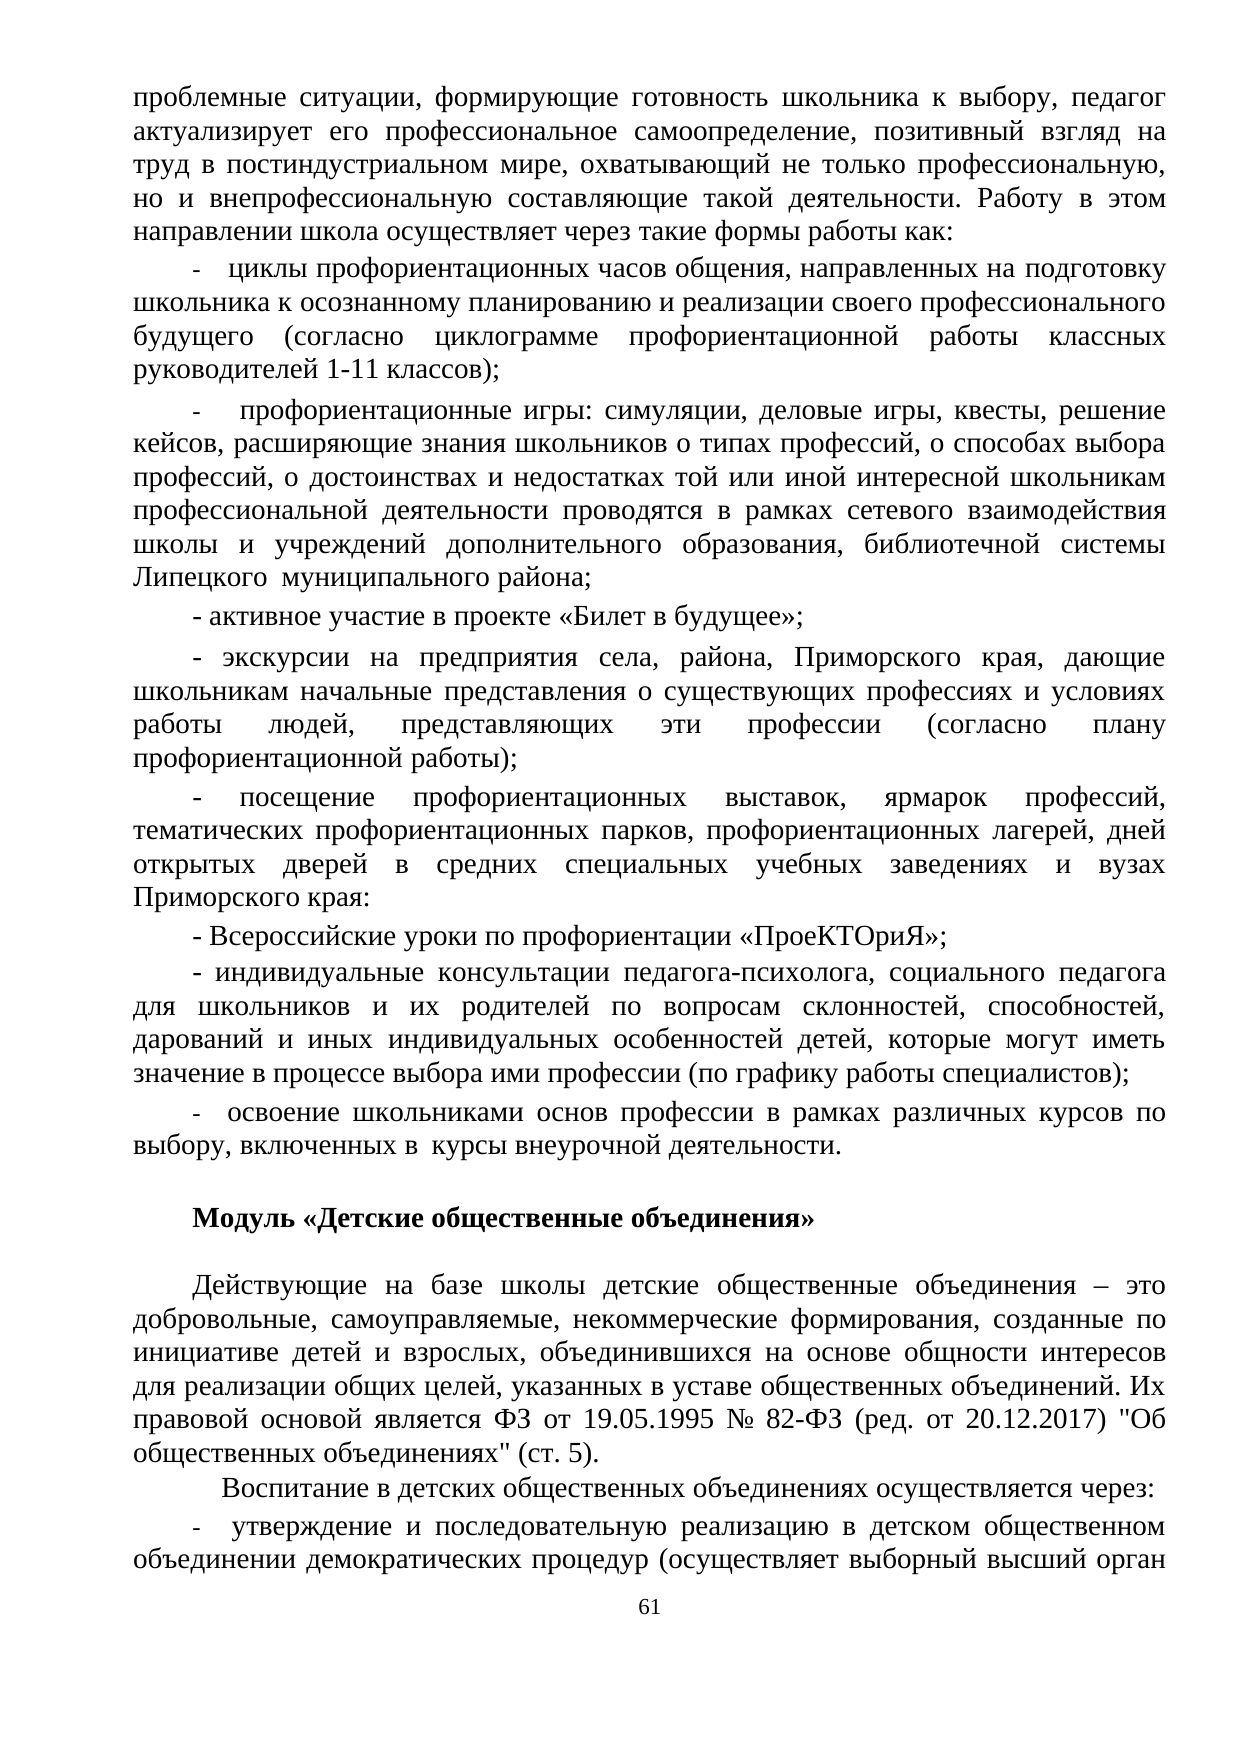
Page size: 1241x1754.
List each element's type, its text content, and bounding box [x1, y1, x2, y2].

text - индивидуальные консультации педагога-психолога, социального педагога для школьников и их родителей по вопросам склонностей, способностей, дарований и иных индивидуальных особенностей детей, которые могут иметь значение в процессе выбора ими профессии (по графику работы специалистов); [133, 954, 1166, 1088]
list циклы профориентационных часов общения, направленных на подготовку школьника к осознанному планированию и реализации своего профессионального будущего (согласно циклограмме профориентационной работы классных руководителей 1-11 классов); [133, 251, 1166, 385]
list профориентационные игры: симуляции, деловые игры, квесты, решение кейсов, расширяющие знания школьников о типах профессий, о способах выбора профессий, о достоинствах и недостатках той или иной интересной школьникам профессиональной деятельности проводятся в рамках сетевого взаимодействия школы и учреждений дополнительного образования, библиотечной системы Липецкого муниципального района; [133, 392, 1166, 593]
text Действующие на базе школы детские общественные объединения – это добровольные, самоуправляемые, некоммерческие формирования, созданные по инициативе детей и взрослых, объединившихся на основе общности интересов для реализации общих целей, указанных в уставе общественных объединений. Их правовой основой является ФЗ от 19.05.1995 № 82-ФЗ (ред. от 20.12.2017) "Об общественных объединениях" (ст. 5). [133, 1267, 1166, 1468]
text - активное участие в проекте «Билет в будущее»; [133, 598, 1166, 632]
text Модуль «Детские общественные объединения» [133, 1200, 1166, 1233]
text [133, 79, 1166, 247]
text - Всероссийские уроки по профориентации «ПроеКТОриЯ»; [133, 918, 1166, 952]
text Воспитание в детских общественных объединениях осуществляется через: [133, 1471, 1166, 1504]
list освоение школьниками основ профессии в рамках различных курсов по выбору, включенных в курсы внеурочной деятельности. [133, 1094, 1166, 1161]
text - посещение профориентационных выставок, ярмарок профессий, тематических профориентационных парков, профориентационных лагерей, дней открытых дверей в средних специальных учебных заведениях и вузах Приморского края: [133, 779, 1166, 913]
text - экскурсии на предприятия села, района, Приморского края, дающие школьникам начальные представления о существующих профессиях и условиях работы людей, представляющих эти профессии (согласно плану профориентационной работы); [133, 639, 1166, 774]
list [133, 1508, 1166, 1575]
